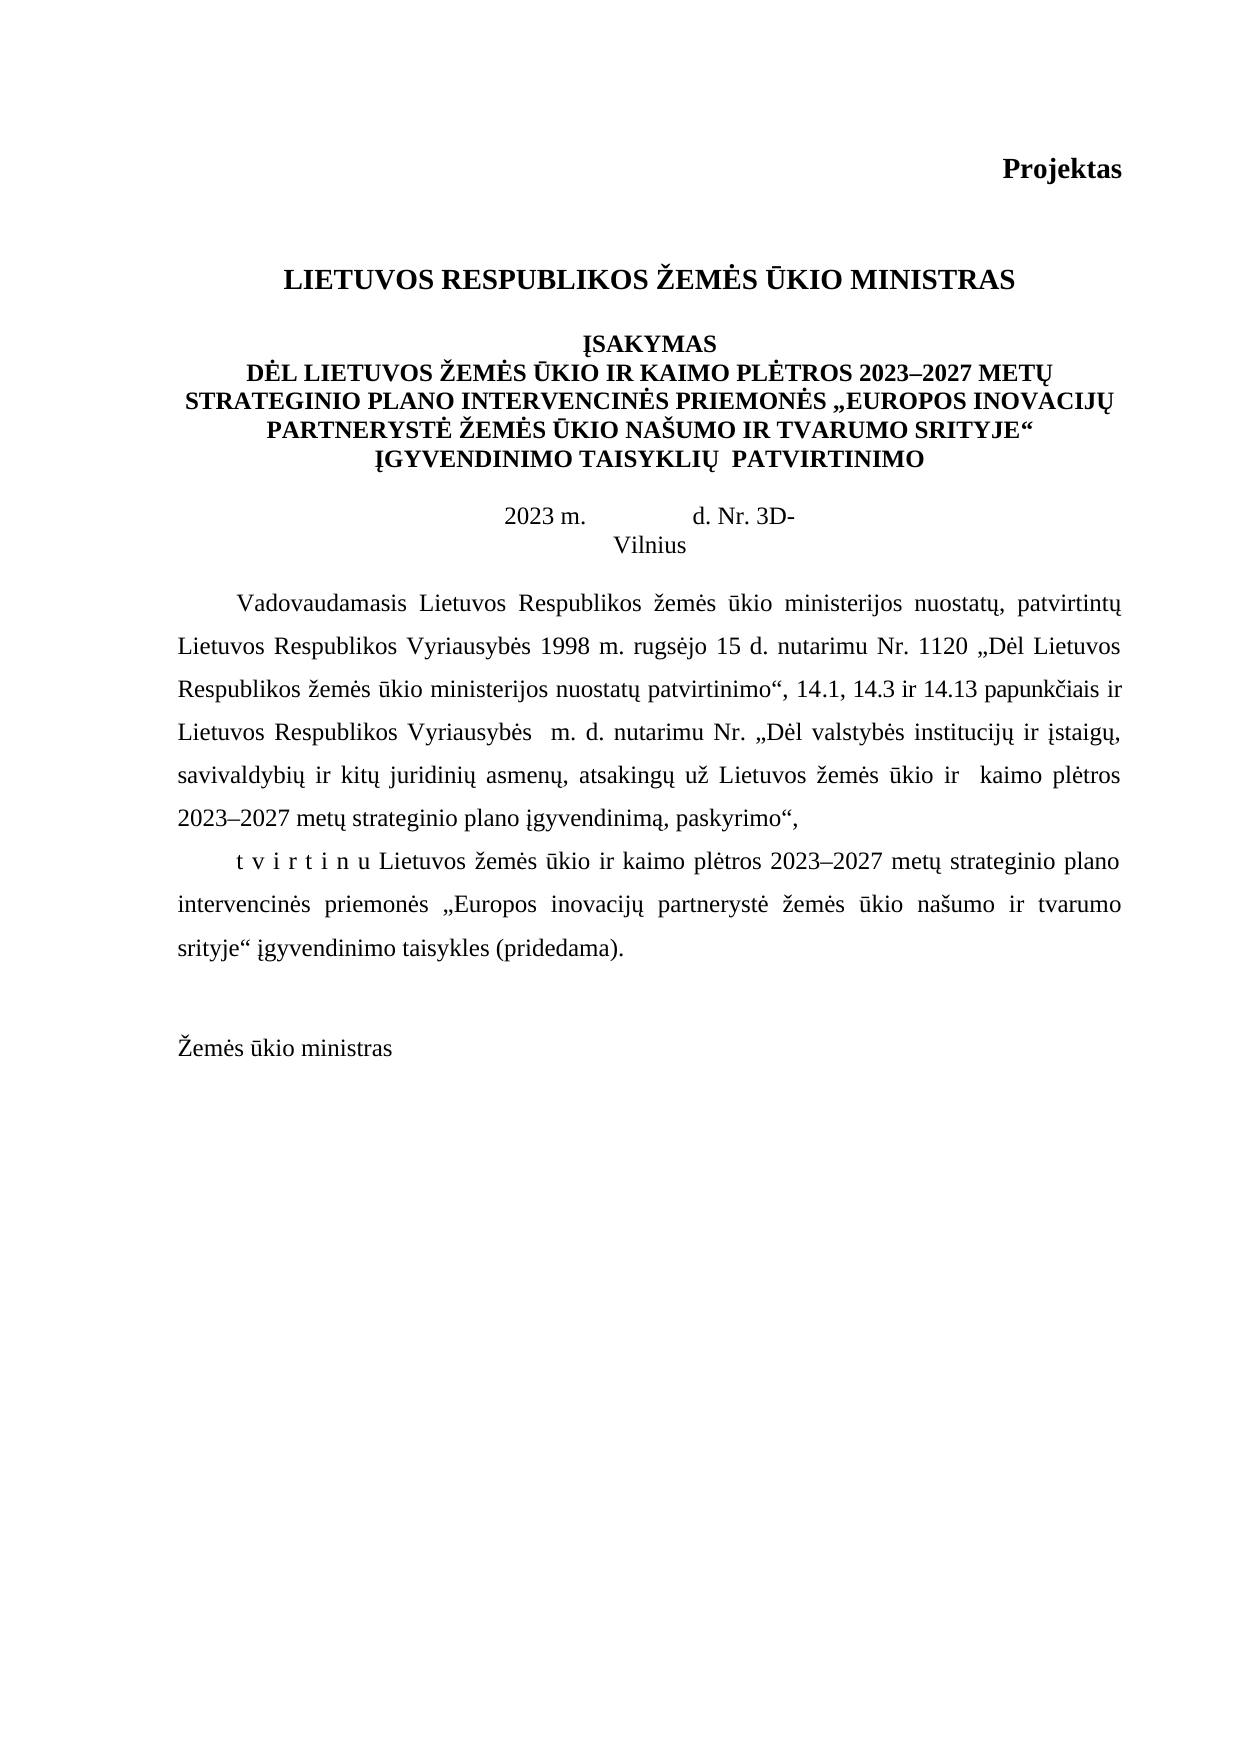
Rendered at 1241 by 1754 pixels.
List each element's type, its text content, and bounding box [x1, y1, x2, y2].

text t v i r t i n u Lietuvos žemės ūkio ir kaimo plėtros 2023–2027 metų strateginio plano intervencinės priemonės „Europos inovacijų partnerystė žemės ūkio našumo ir tvarumo srityje“ įgyvendinimo taisykles (pridedama). [177, 846, 1122, 961]
text ĮSAKYMAS [177, 329, 1122, 358]
text Vilnius [177, 530, 1122, 559]
text DĖL LIETUVOS ŽEMĖS ŪKIO IR KAIMO PLĖTROS 2023–2027 METŲ STRATEGINIO PLANO INTERVENCINĖS PRIEMONĖS „EUROPOS INOVACIJŲ PARTNERYSTĖ ŽEMĖS ŪKIO NAŠUMO IR TVARUMO SRITYJE“ ĮGYVENDINIMO TAISYKLIŲ PATVIRTINIMO [177, 358, 1122, 473]
text Vadovaudamasis Lietuvos Respublikos žemės ūkio ministerijos nuostatų, patvirtintų Lietuvos Respublikos Vyriausybės 1998 m. rugsėjo 15 d. nutarimu Nr. 1120 „Dėl Lietuvos Respublikos žemės ūkio ministerijos nuostatų patvirtinimo“, 14.1, 14.3 ir 14.13 papunkčiais ir Lietuvos Respublikos Vyriausybės m. d. nutarimu Nr. „Dėl valstybės institucijų ir įstaigų, savivaldybių ir kitų juridinių asmenų, atsakingų už Lietuvos žemės ūkio ir kaimo plėtros 2023–2027 metų strateginio plano įgyvendinimą, paskyrimo“, [177, 588, 1122, 832]
text Projektas [177, 152, 1122, 185]
text Žemės ūkio ministras [177, 1033, 1122, 1062]
text LIETUVOS RESPUBLIKOS ŽEMĖS ŪKIO MINISTRAS [177, 262, 1122, 295]
text 2023 m. d. Nr. 3D- [177, 501, 1122, 530]
